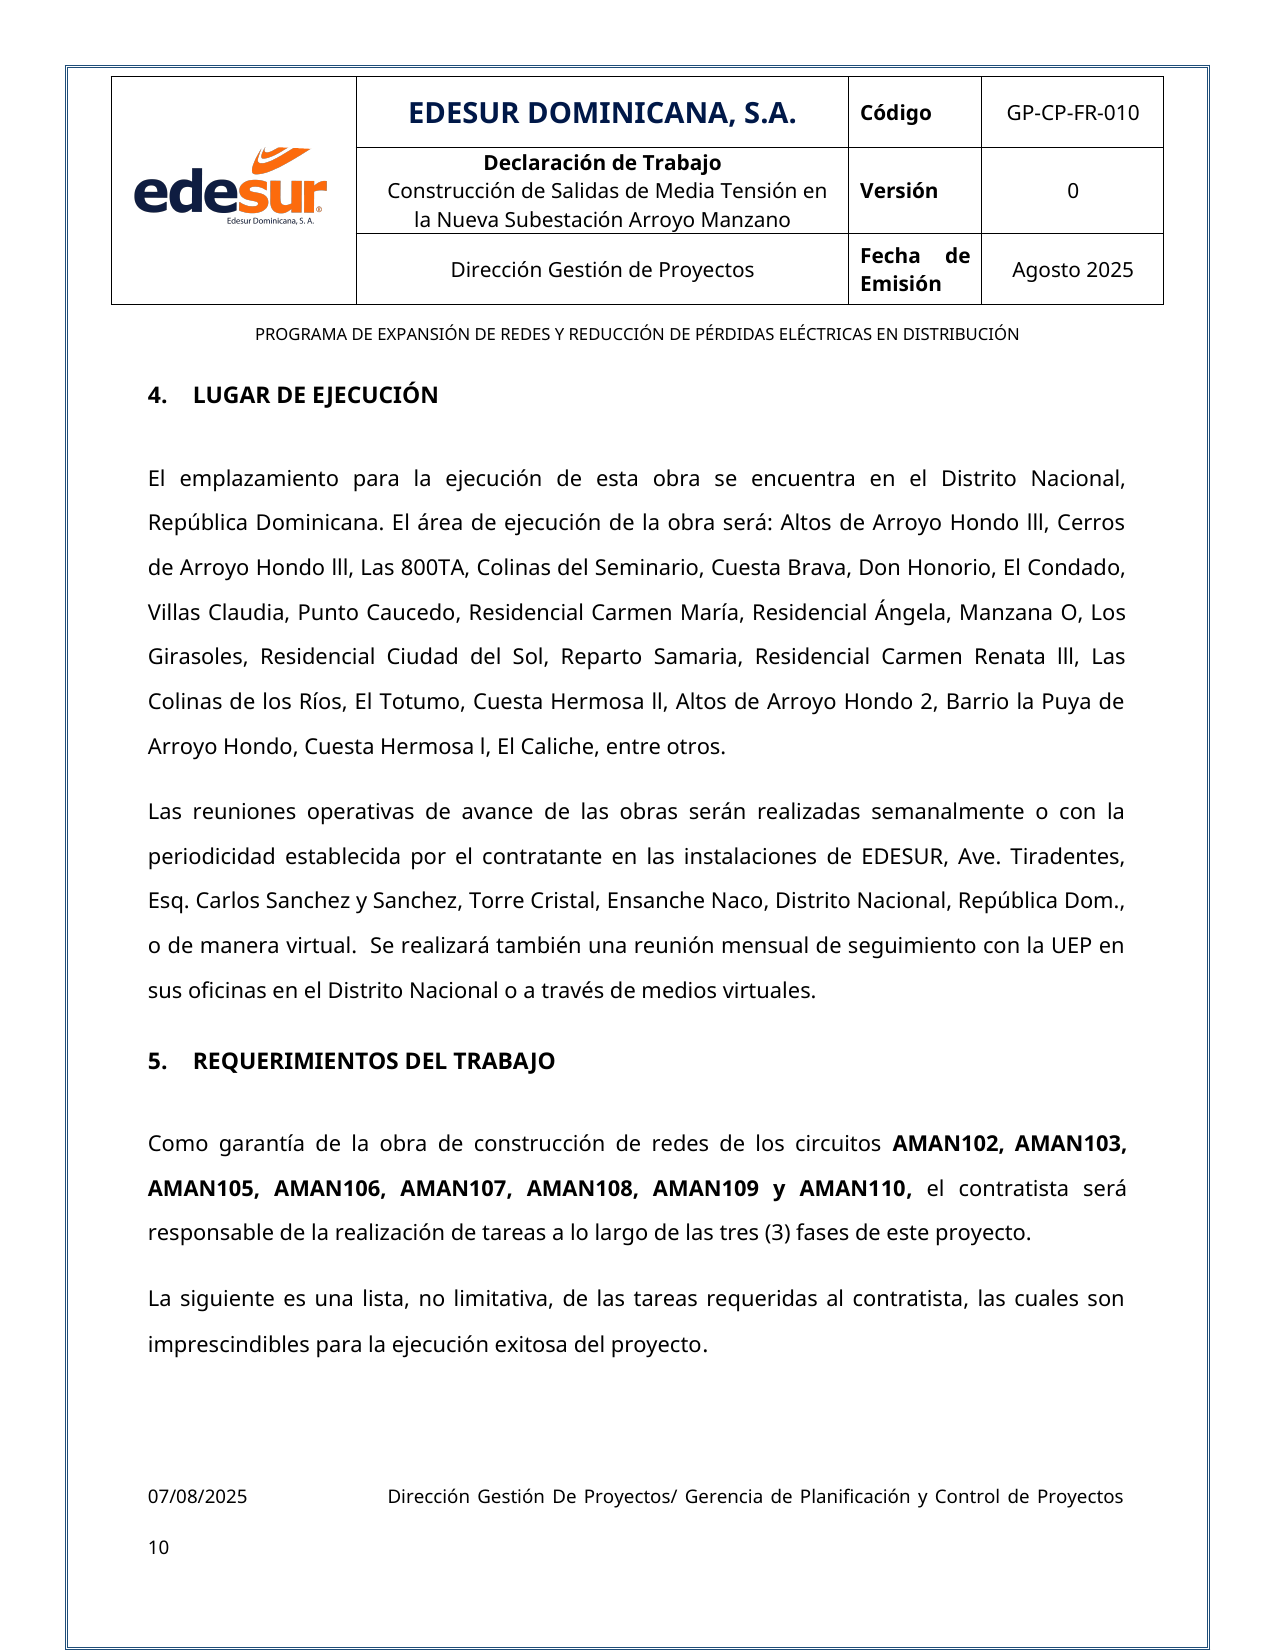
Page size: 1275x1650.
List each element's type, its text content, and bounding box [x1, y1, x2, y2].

text El emplazamiento para la ejecución de esta obra se encuentra en el Distrito Nacional, República Dominicana. El área de ejecución de la obra será: Altos de Arroyo Hondo lll, Cerros de Arroyo Hondo lll, Las 800TA, Colinas del Seminario, Cuesta Brava, Don Honorio, El Condado, Villas Claudia, Punto Caucedo, Residencial Carmen María, Residencial Ángela, Manzana O, Los Girasoles, Residencial Ciudad del Sol, Reparto Samaria, Residencial Carmen Renata lll, Las Colinas de los Ríos, El Totumo, Cuesta Hermosa ll, Altos de Arroyo Hondo 2, Barrio la Puya de Arroyo Hondo, Cuesta Hermosa l, El Caliche, entre otros. [148, 462, 1127, 760]
picture [120, 139, 343, 230]
text Como garantía de la obra de construcción de redes de los circuitos AMAN102, AMAN103, AMAN105, AMAN106, AMAN107, AMAN108, AMAN109 y AMAN110, el contratista será responsable de la realización de tareas a lo largo de las tres (3) fases de este proyecto. [148, 1128, 1127, 1247]
subtitle Requerimientos del Trabajo [148, 1044, 1127, 1076]
subtitle Lugar de Ejecución [148, 379, 1127, 410]
text La siguiente es una lista, no limitativa, de las tareas requeridas al contratista, las cuales son imprescindibles para la ejecución exitosa del proyecto. [148, 1283, 1127, 1359]
text Las reuniones operativas de avance de las obras serán realizadas semanalmente o con la periodicidad establecida por el contratante en las instalaciones de EDESUR, Ave. Tiradentes, Esq. Carlos Sanchez y Sanchez, Torre Cristal, Ensanche Naco, Distrito Nacional, República Dom., o de manera virtual. Se realizará también una reunión mensual de seguimiento con la UEP en sus oficinas en el Distrito Nacional o a través de medios virtuales. [148, 796, 1127, 1005]
